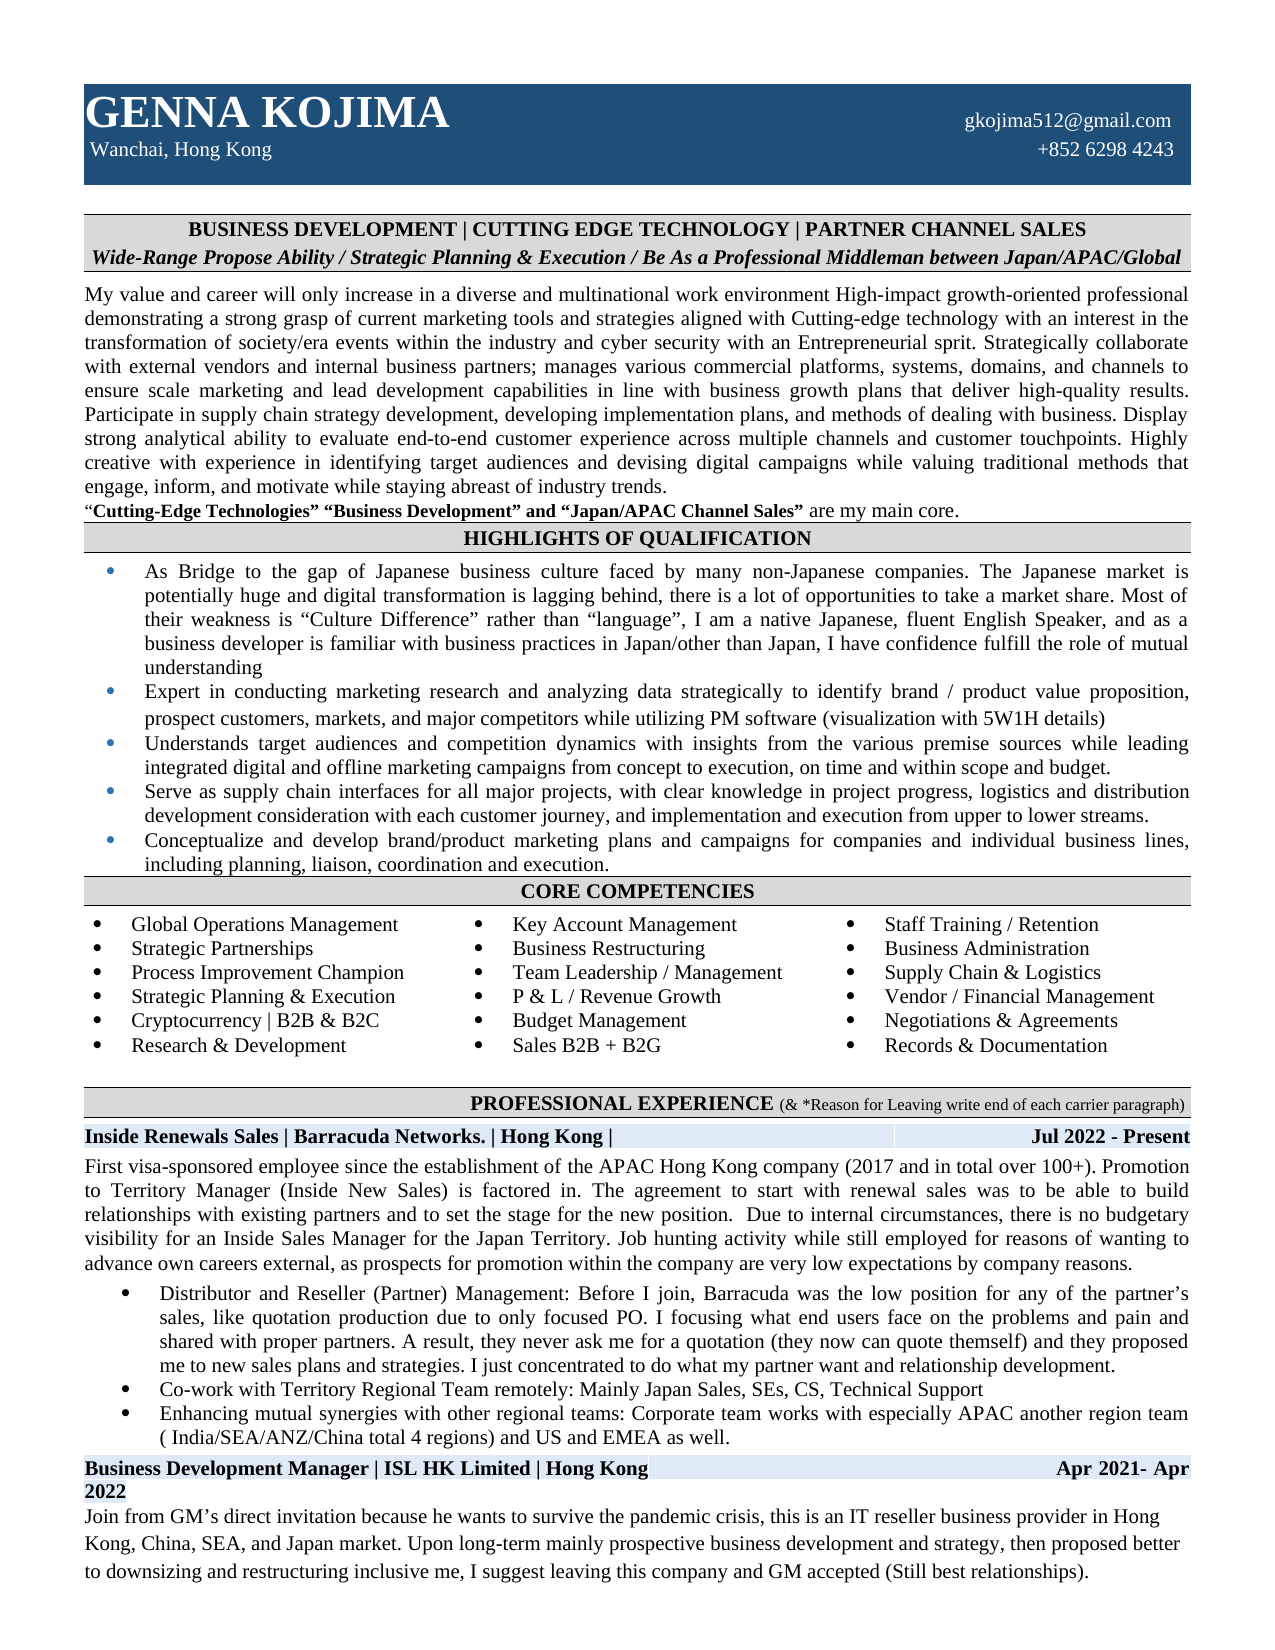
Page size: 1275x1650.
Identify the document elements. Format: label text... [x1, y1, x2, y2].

list Distributor and Reseller (Partner) Management: Before I join, Barracuda was the low position for any of the partner’s sales, like quotation production due to only focused PO. I focusing what end users face on the problems and pain and shared with proper partners. A result, they never ask me for a quotation (they now can quote themself) and they proposed me to new sales plans and strategies. I just concentrated to do what my partner want and relationship development. [122, 1281, 1191, 1377]
list Team Leadership / Management [475, 960, 819, 984]
text CORE COMPETENCIES [84, 877, 1191, 905]
list As Bridge to the gap of Japanese business culture faced by many non-Japanese companies. The Japanese market is potentially huge and digital transformation is lagging behind, there is a lot of opportunities to take a market share. Most of their weakness is “Culture Difference” rather than “language”, I am a native Japanese, fluent English Speaker, and as a business developer is familiar with business practices in Japan/other than Japan, I have confidence fulfill the role of mutual understanding [107, 559, 1191, 679]
text Wanchai, Hong Kong +852 6298 4243 [84, 137, 1191, 161]
text PROFESSIONAL EXPERIENCE (& *Reason for Leaving write end of each carrier paragraph) [84, 1088, 1191, 1117]
list Sales B2B + B2G [475, 1032, 819, 1057]
text First visa-sponsored employee since the establishment of the APAC Hong Kong company (2017 and in total over 100+). Promotion to Territory Manager (Inside New Sales) is factored in. The agreement to start with renewal sales was to be able to build relationships with existing partners and to set the stage for the new position. Due to internal circumstances, there is no budgetary visibility for an Inside Sales Manager for the Japan Territory. Job hunting activity while still employed for reasons of wanting to advance own careers external, as prospects for promotion within the company are very low expectations by company reasons. [84, 1154, 1191, 1274]
list Understands target audiences and competition dynamics with insights from the various premise sources while leading integrated digital and offline marketing campaigns from concept to execution, on time and within scope and budget. [107, 731, 1191, 779]
list Research & Development [94, 1032, 447, 1057]
list Strategic Planning & Execution [94, 984, 447, 1008]
text GENNA KOJIMA gkojima512@gmail.com [84, 84, 1191, 137]
list Key Account Management [475, 912, 819, 936]
list Expert in conducting marketing research and analyzing data strategically to identify brand / product value proposition, prospect customers, markets, and major competitors while utilizing PM software (visualization with 5W1H details) [107, 679, 1191, 731]
list Business Administration [847, 936, 1191, 960]
list P & L / Revenue Growth [475, 984, 819, 1008]
list Records & Documentation [847, 1032, 1191, 1057]
list Serve as supply chain interfaces for all major projects, with clear knowledge in project progress, logistics and distribution development consideration with each customer journey, and implementation and execution from upper to lower streams. [107, 779, 1191, 827]
list Business Restructuring [475, 936, 819, 960]
text Join from GM’s direct invitation because he wants to survive the pandemic crisis, this is an IT reseller business provider in Hong Kong, China, SEA, and Japan market. Upon long-term mainly prospective business development and strategy, then proposed better to downsizing and restructuring inclusive me, I suggest leaving this company and GM accepted (Still best relationships). [84, 1503, 1191, 1583]
list Staff Training / Retention [847, 912, 1191, 936]
list Cryptocurrency | B2B & B2C [94, 1008, 452, 1032]
list Global Operations Management [94, 912, 447, 936]
list Vendor / Financial Management [847, 984, 1191, 1008]
list Supply Chain & Logistics [847, 960, 1191, 984]
list Strategic Partnerships [94, 936, 447, 960]
text HIGHLIGHTS OF QUALIFICATION [84, 523, 1191, 552]
text Business Development Manager | ISL HK Limited | Hong Kong Apr 2021- Apr 2022 [84, 1455, 1191, 1503]
list Negotiations & Agreements [847, 1008, 1191, 1032]
list Conceptualize and develop brand/product marketing plans and campaigns for companies and individual business lines, including planning, liaison, coordination and execution. [107, 827, 1191, 876]
list Budget Management [475, 1008, 819, 1032]
text Wide-Range Propose Ability / Strategic Planning & Execution / Be As a Professional Middleman between Japan/APAC/Global [84, 242, 1191, 271]
text BUSINESS DEVELOPMENT | CUTTING EDGE TECHNOLOGY | PARTNER CHANNEL SALES [84, 215, 1191, 241]
text My value and career will only increase in a diverse and multinational work environment High-impact growth-oriented professional demonstrating a strong grasp of current marketing tools and strategies aligned with Cutting-edge technology with an interest in the transformation of society/era events within the industry and cyber security with an Entrepreneurial sprit. Strategically collaborate with external vendors and internal business partners; manages various commercial platforms, systems, domains, and channels to ensure scale marketing and lead development capabilities in line with business growth plans that deliver high-quality results. Participate in supply chain strategy development, developing implementation plans, and methods of dealing with business. Display strong analytical ability to evaluate end-to-end customer experience across multiple channels and customer touchpoints. Highly creative with experience in identifying target audiences and devising digital campaigns while valuing traditional methods that engage, inform, and motivate while staying abreast of industry trends. [84, 282, 1191, 498]
list Co-work with Territory Regional Team remotely: Mainly Japan Sales, SEs, CS, Technical Support [122, 1377, 1191, 1401]
list Enhancing mutual synergies with other regional teams: Corporate team works with especially APAC another region team ( India/SEA/ANZ/China total 4 regions) and US and EMEA as well. [122, 1401, 1191, 1449]
list Process Improvement Champion [94, 960, 447, 984]
text “Cutting-Edge Technologies” “Business Development” and “Japan/APAC Channel Sales” are my main core. [84, 498, 1191, 522]
